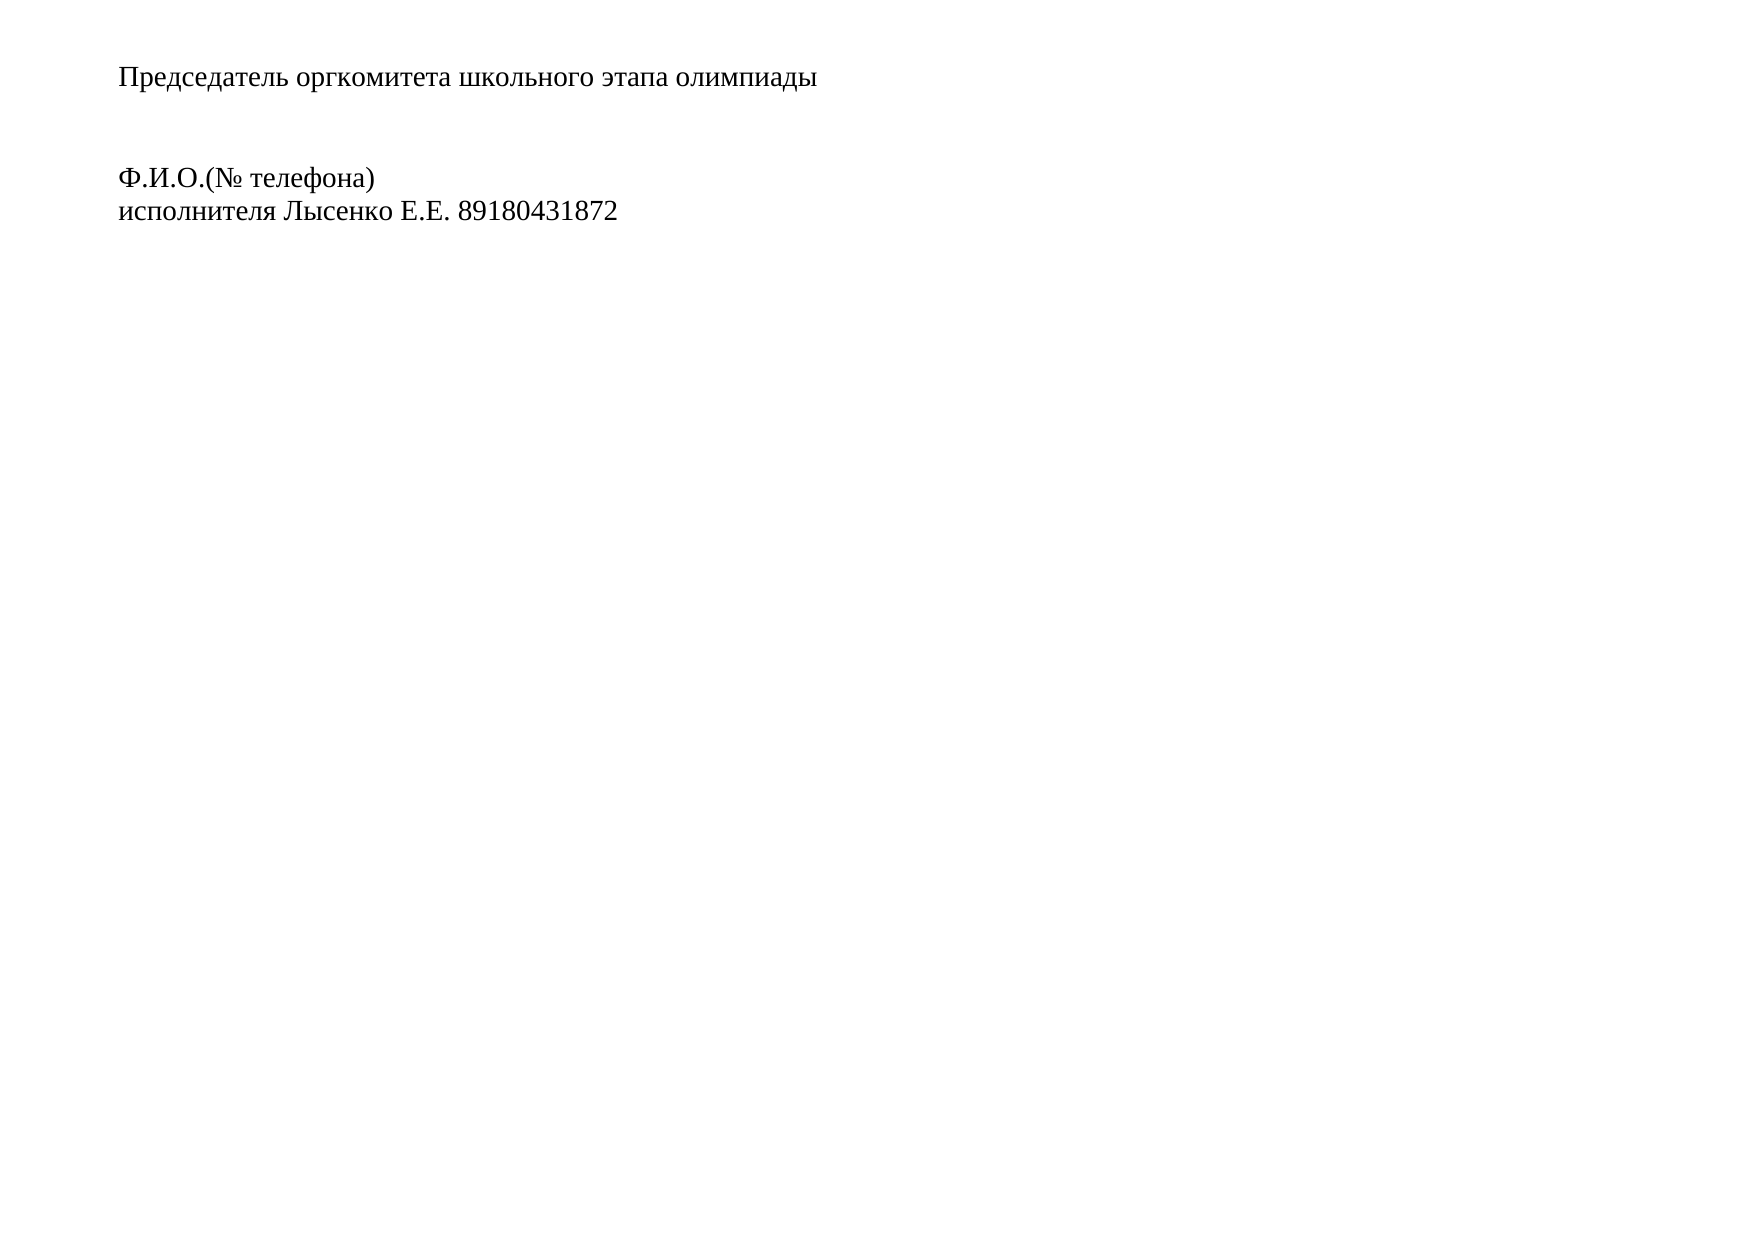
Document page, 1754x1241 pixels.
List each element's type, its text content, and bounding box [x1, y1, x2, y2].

text Председатель оргкомитета школьного этапа олимпиады [118, 59, 1636, 93]
text исполнителя Лысенко Е.Е. 89180431872 [118, 193, 1636, 227]
text Ф.И.О.(№ телефона) [118, 160, 1636, 193]
